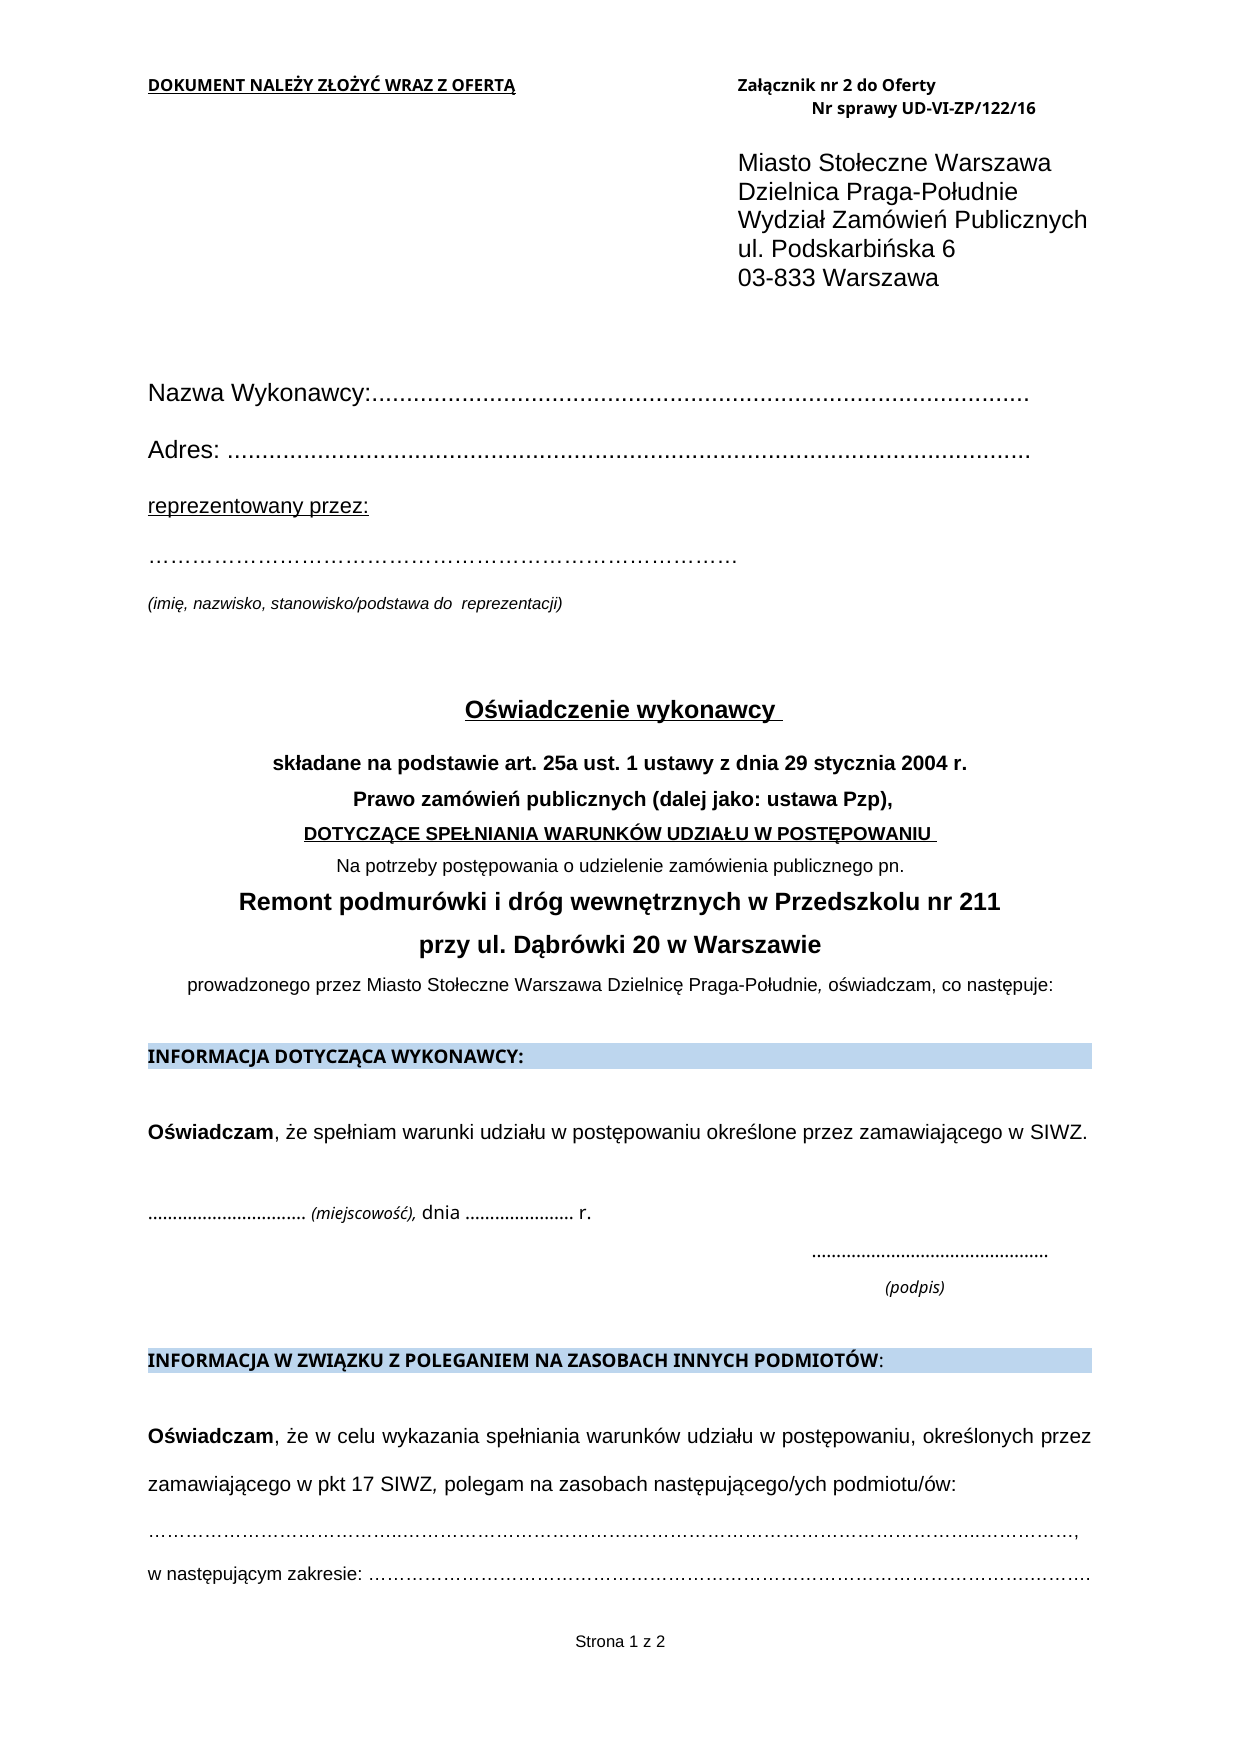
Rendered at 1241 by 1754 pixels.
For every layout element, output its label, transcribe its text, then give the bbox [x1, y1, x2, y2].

text INFORMACJA W ZWIĄZKU Z POLEGANIEM NA ZASOBACH INNYCH PODMIOTÓW: [148, 1348, 1092, 1373]
text (imię, nazwisko, stanowisko/podstawa do reprezentacji) [148, 593, 723, 613]
text Oświadczam, że w celu wykazania spełniania warunków udziału w postępowaniu, określonych przez zamawiającego w pkt 17 SIWZ, polegam na zasobach następującego/ych podmiotu/ów: [148, 1424, 1092, 1496]
text …………………….……. (miejscowość), dnia …………………. r. [148, 1199, 1092, 1224]
text Oświadczam, że spełniam warunki udziału w postępowaniu określone przez zamawiającego w SIWZ. [148, 1120, 1092, 1144]
text 03-833 Warszawa [148, 263, 1092, 291]
text ………………………………………… [148, 1237, 1092, 1263]
text Wydział Zamówień Publicznych [148, 205, 1092, 234]
text prowadzonego przez Miasto Stołeczne Warszawa Dzielnicę Praga-Południe, oświadczam, co następuje: [148, 973, 1092, 995]
text Adres: .................................................................................................................... [148, 435, 1092, 464]
text Miasto Stołeczne Warszawa [664, 148, 1092, 176]
text ul. Podskarbińska 6 [148, 234, 1092, 263]
text Dzielnica Praga-Południe [148, 176, 1092, 205]
text przy ul. Dąbrówki 20 w Warszawie [148, 930, 1092, 959]
text ……………………………………………………………………… [148, 543, 797, 568]
text INFORMACJA DOTYCZĄCA WYKONAWCY: [148, 1043, 1092, 1069]
text Oświadczenie wykonawcy [148, 695, 1092, 724]
text Remont podmurówki i dróg wewnętrznych w Przedszkolu nr 211 [148, 887, 1092, 916]
text DOTYCZĄCE SPEŁNIANIA WARUNKÓW UDZIAŁU W POSTĘPOWANIU Na potrzeby postępowania o udzielenie zamówienia publicznego pn. [148, 823, 1092, 876]
text (podpis) [811, 1276, 1092, 1298]
text …………………………………..……………………………….………………………………………………..……………, w następującym zakresie: …………………………………………………………………………………………….………. [148, 1520, 1092, 1585]
text składane na podstawie art. 25a ust. 1 ustawy z dnia 29 stycznia 2004 r. [148, 751, 1092, 775]
text reprezentowany przez: [148, 493, 1092, 518]
text Prawo zamówień publicznych (dalej jako: ustawa Pzp), [148, 787, 1092, 811]
text Nazwa Wykonawcy:............................................................................................... [148, 378, 1092, 406]
